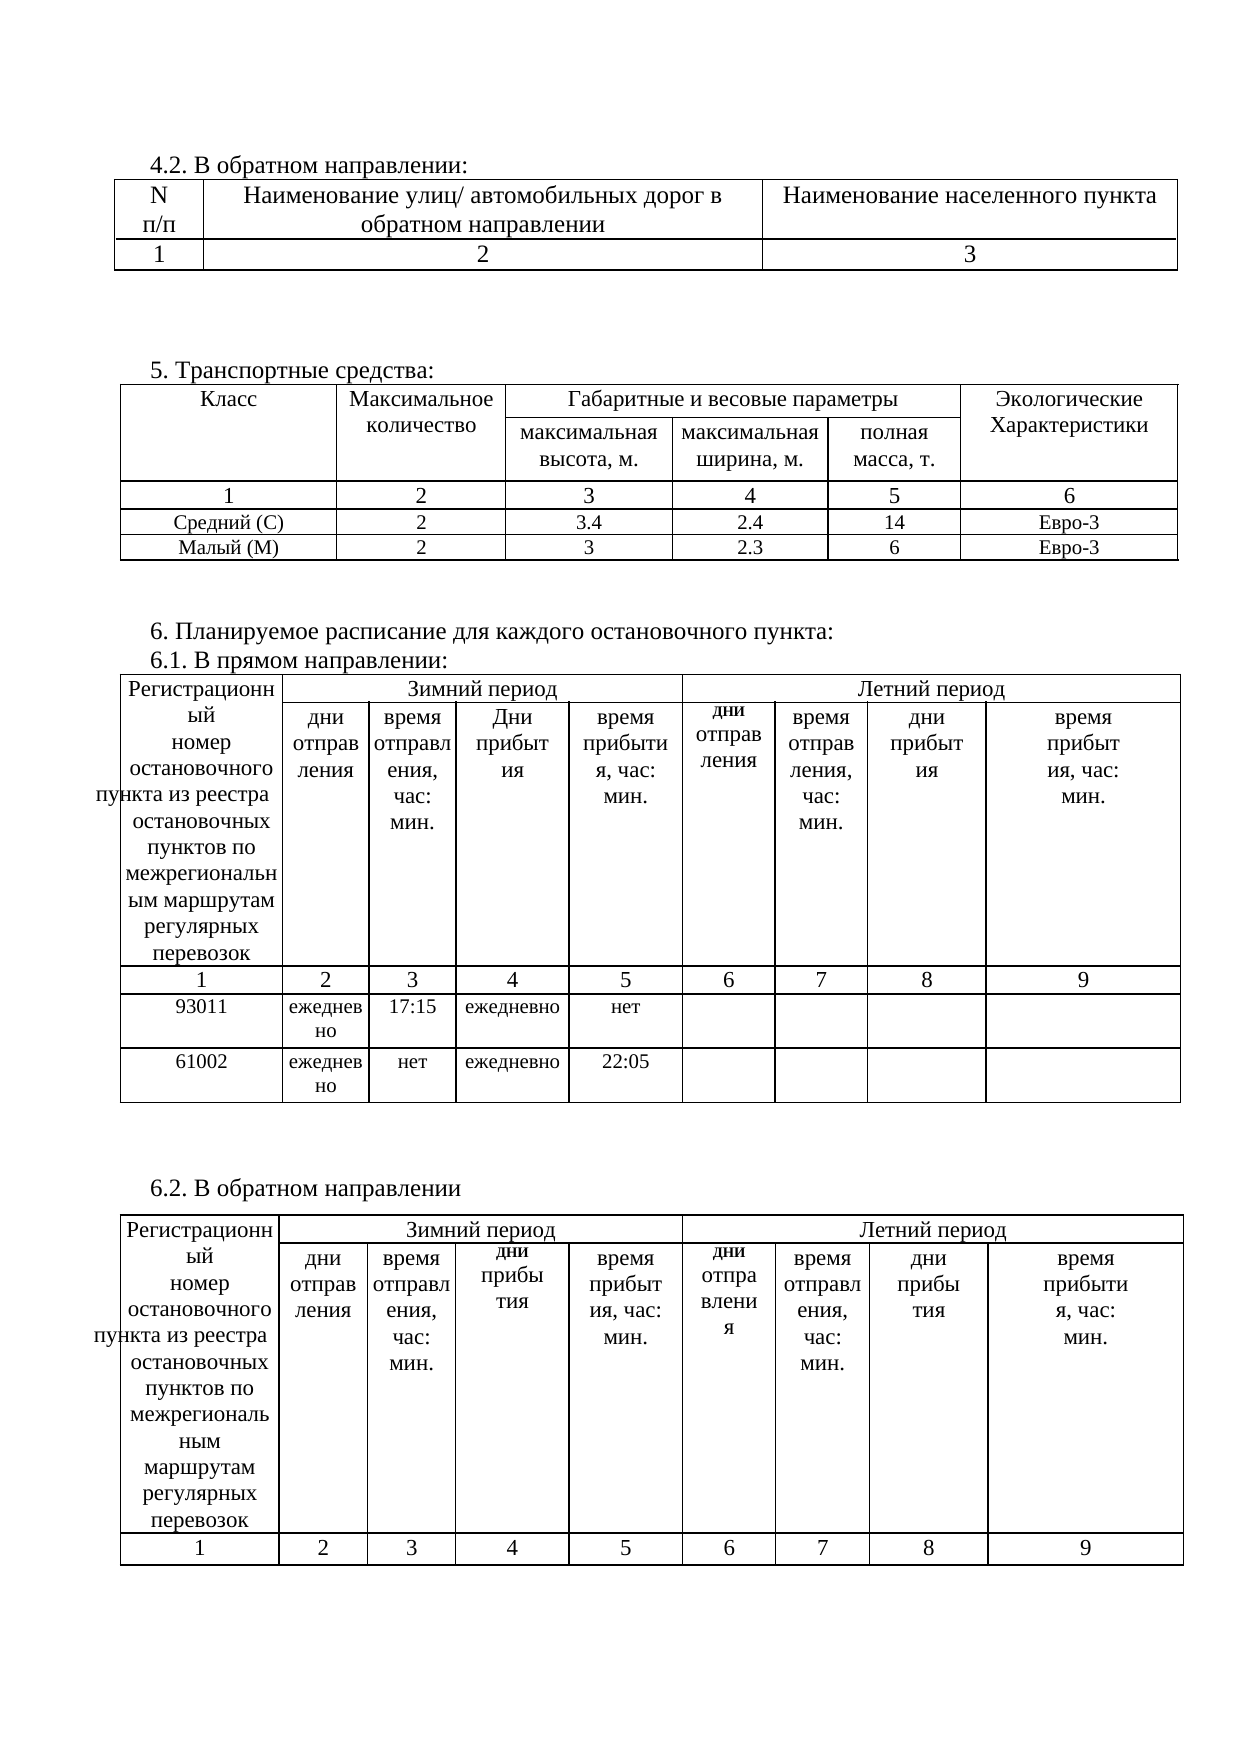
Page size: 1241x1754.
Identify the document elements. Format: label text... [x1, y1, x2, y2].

table_cell нет [570, 995, 682, 1047]
table_cell время отправ ления, час: мин. [776, 703, 867, 965]
table_cell максимальная ширина, м. [673, 418, 827, 480]
table_cell Средний (С) [121, 510, 336, 534]
text 5. Транспортные средства: [150, 355, 1090, 383]
table_cell ежедневно [283, 995, 368, 1047]
table_cell 8 [868, 967, 985, 993]
table_cell время прибыт ия, час: мин. [987, 703, 1180, 965]
table_cell 1 [121, 1534, 278, 1564]
table_header Габаритные и весовые параметры [506, 385, 960, 417]
table_cell ежедневно [283, 1049, 368, 1102]
table_cell [776, 1049, 867, 1102]
table_cell ДНИ прибы тия [456, 1244, 568, 1532]
table_cell дни отправ ления [280, 1244, 367, 1532]
table_cell время отправл ения, час: мин. [368, 1244, 455, 1532]
table_header Регистрационный номер остановочного пункта из реестра остановочных пунктов по межрегиональным маршрутам регулярных перевозок [121, 675, 282, 965]
text 6.1. В прямом направлении: [150, 645, 1090, 673]
table_cell 5 [570, 1534, 682, 1564]
table_cell ежедневно [457, 1049, 568, 1102]
table_cell дни прибыт ия [868, 703, 985, 965]
table_cell 5 [829, 482, 960, 508]
table_cell дни отправ ления [283, 703, 368, 965]
table_header Зимний период [283, 675, 682, 701]
table_cell [683, 995, 774, 1047]
table_cell 7 [776, 967, 867, 993]
table_cell Малый (М) [121, 535, 336, 559]
table_header Класс [121, 385, 336, 480]
table_header Летний период [683, 675, 1180, 701]
table_cell 8 [870, 1534, 987, 1564]
text 6. Планируемое расписание для каждого остановочного пункта: [150, 616, 1090, 645]
table_cell [987, 1049, 1180, 1102]
table_cell 6 [683, 1534, 775, 1564]
table_header Наименование улиц/ автомобильных дорог в обратном направлении [204, 180, 762, 238]
table_header Максимальное количество [337, 385, 505, 480]
table_cell 6 [829, 535, 960, 559]
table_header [121, 1216, 278, 1532]
table_cell 3 [506, 482, 672, 508]
table_cell 5 [570, 967, 682, 993]
table_cell Евро-3 [961, 510, 1177, 534]
table_cell 2 [337, 510, 505, 534]
table_cell [776, 995, 867, 1047]
table_header Экологические Характеристики [961, 385, 1177, 480]
table_cell максимальная высота, м. [506, 418, 672, 480]
table_cell [683, 1049, 774, 1102]
table_cell ежедневно [457, 995, 568, 1047]
table_cell 93011 [121, 995, 282, 1047]
table_cell 4 [457, 967, 568, 993]
table_cell [868, 995, 985, 1047]
text 4.2. В обратном направлении: [150, 150, 1090, 179]
table_cell 2.3 [673, 535, 827, 559]
table_cell 1 [121, 967, 282, 993]
table_cell 4 [456, 1534, 568, 1564]
table_cell время отправл ения, час: мин. [776, 1244, 869, 1532]
table_cell 2 [280, 1534, 367, 1564]
table_cell 17:15 [370, 995, 455, 1047]
table_cell [987, 995, 1180, 1047]
table_cell 3 [763, 238, 1177, 269]
table_cell время прибыти я, час: мин. [989, 1244, 1183, 1532]
table_cell 14 [829, 510, 960, 534]
text 6.2. В обратном направлении [150, 1173, 1090, 1202]
table_cell 3 [506, 535, 672, 559]
table_cell ДНИ отправ ления [683, 703, 774, 965]
table_cell 3.4 [506, 510, 672, 534]
table_header Летний период [683, 1216, 1183, 1242]
table_header Зимний период [280, 1216, 682, 1242]
table_cell время прибыт ия, час: мин. [570, 1244, 682, 1532]
table_header Наименование населенного пункта [763, 180, 1177, 238]
table_cell 7 [776, 1534, 869, 1564]
table_cell 3 [368, 1534, 455, 1564]
table_cell время отправл ения, час: мин. [370, 703, 455, 965]
table_cell 3 [370, 967, 455, 993]
table_cell 1 [115, 239, 203, 269]
table_cell 61002 [121, 1049, 282, 1102]
table_cell 4 [673, 482, 827, 508]
table_cell 1 [121, 482, 336, 508]
table_cell 2 [283, 967, 368, 993]
table_cell 2 [337, 535, 505, 559]
table_cell нет [370, 1049, 455, 1102]
table_cell ДНИ отпра влени я [683, 1244, 775, 1532]
table_cell полная масса, т. [829, 418, 960, 480]
table_cell 2.4 [673, 510, 827, 534]
table_cell 2 [337, 482, 505, 508]
table_cell дни прибы тия [870, 1244, 987, 1532]
table_cell 9 [987, 967, 1180, 993]
table_cell Евро-3 [961, 535, 1177, 559]
table_cell [868, 1049, 985, 1102]
table_cell 22:05 [570, 1049, 682, 1102]
table_cell 9 [989, 1534, 1183, 1564]
table_cell 2 [204, 240, 762, 269]
table_cell Дни прибыт ия [457, 703, 568, 965]
table_cell 6 [961, 482, 1177, 508]
table_cell время прибыти я, час: мин. [570, 703, 682, 965]
table_cell 6 [683, 967, 774, 993]
table_header N п/п [115, 180, 203, 238]
